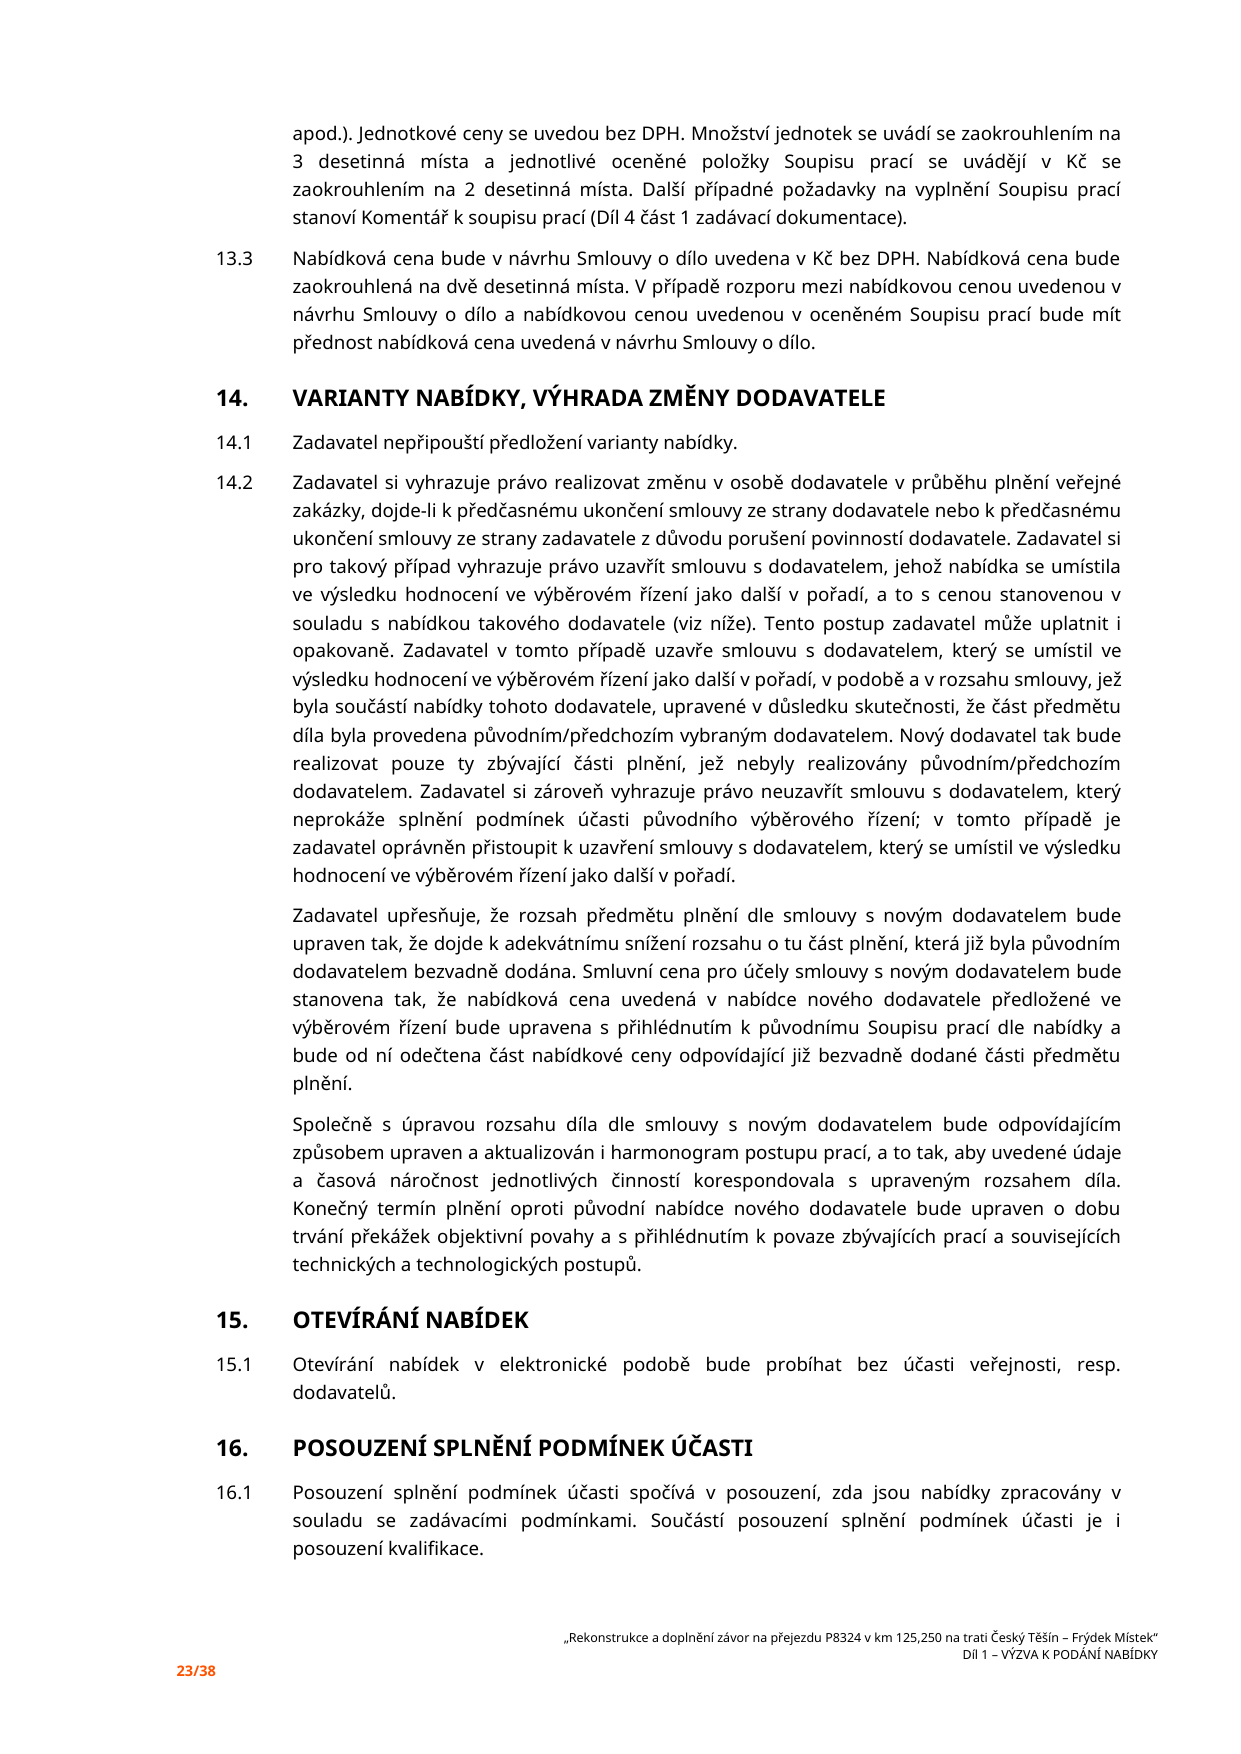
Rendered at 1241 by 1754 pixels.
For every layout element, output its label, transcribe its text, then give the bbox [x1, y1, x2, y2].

text VARIANTY NABÍDKY, VÝHRADA ZMĚNY DODAVATELE [216, 382, 1122, 413]
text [216, 121, 1122, 230]
text Posouzení splnění podmínek účasti spočívá v posouzení, zda jsou nabídky zpracovány v souladu se zadávacími podmínkami. Součástí posouzení splnění podmínek účasti je i posouzení kvalifikace. [216, 1479, 1122, 1561]
list Společně s úpravou rozsahu díla dle smlouvy s novým dodavatelem bude odpovídajícím způsobem upraven a aktualizován i harmonogram postupu prací, a to tak, aby uvedené údaje a časová náročnost jednotlivých činností korespondovala s upraveným rozsahem díla. Konečný termín plnění oproti původní nabídce nového dodavatele bude upraven o dobu trvání překážek objektivní povahy a s přihlédnutím k povaze zbývajících prací a souvisejících technických a technologických postupů. [292, 1111, 1122, 1277]
text Otevírání nabídek v elektronické podobě bude probíhat bez účasti veřejnosti, resp. dodavatelů. [216, 1351, 1122, 1405]
text OTEVÍRÁNÍ NABÍDEK [216, 1304, 1122, 1336]
text Zadavatel nepřipouští předložení varianty nabídky. [216, 429, 1122, 455]
text Zadavatel si vyhrazuje právo realizovat změnu v osobě dodavatele v průběhu plnění veřejné zakázky, dojde-li k předčasnému ukončení smlouvy ze strany dodavatele nebo k předčasnému ukončení smlouvy ze strany zadavatele z důvodu porušení povinností dodavatele. Zadavatel si pro takový případ vyhrazuje právo uzavřít smlouvu s dodavatelem, jehož nabídka se umístila ve výsledku hodnocení ve výběrovém řízení jako další v pořadí, a to s cenou stanovenou v souladu s nabídkou takového dodavatele (viz níže). Tento postup zadavatel může uplatnit i opakovaně. Zadavatel v tomto případě uzavře smlouvu s dodavatelem, který se umístil ve výsledku hodnocení ve výběrovém řízení jako další v pořadí, v podobě a v rozsahu smlouvy, jež byla součástí nabídky tohoto dodavatele, upravené v důsledku skutečnosti, že část předmětu díla byla provedena původním/předchozím vybraným dodavatelem. Nový dodavatel tak bude realizovat pouze ty zbývající části plnění, jež nebyly realizovány původním/předchozím dodavatelem. Zadavatel si zároveň vyhrazuje právo neuzavřít smlouvu s dodavatelem, který neprokáže splnění podmínek účasti původního výběrového řízení; v tomto případě je zadavatel oprávněn přistoupit k uzavření smlouvy s dodavatelem, který se umístil ve výsledku hodnocení ve výběrovém řízení jako další v pořadí. [216, 470, 1122, 887]
list Zadavatel upřesňuje, že rozsah předmětu plnění dle smlouvy s novým dodavatelem bude upraven tak, že dojde k adekvátnímu snížení rozsahu o tu část plnění, která již byla původním dodavatelem bezvadně dodána. Smluvní cena pro účely smlouvy s novým dodavatelem bude stanovena tak, že nabídková cena uvedená v nabídce nového dodavatele předložené ve výběrovém řízení bude upravena s přihlédnutím k původnímu Soupisu prací dle nabídky a bude od ní odečtena část nabídkové ceny odpovídající již bezvadně dodané části předmětu plnění. [292, 902, 1122, 1096]
text Nabídková cena bude v návrhu Smlouvy o dílo uvedena v Kč bez DPH. Nabídková cena bude zaokrouhlená na dvě desetinná místa. V případě rozporu mezi nabídkovou cenou uvedenou v návrhu Smlouvy o dílo a nabídkovou cenou uvedenou v oceněném Soupisu prací bude mít přednost nabídková cena uvedená v návrhu Smlouvy o dílo. [216, 245, 1122, 355]
text POSOUZENÍ SPLNĚNÍ PODMÍNEK ÚČASTI [216, 1432, 1122, 1463]
